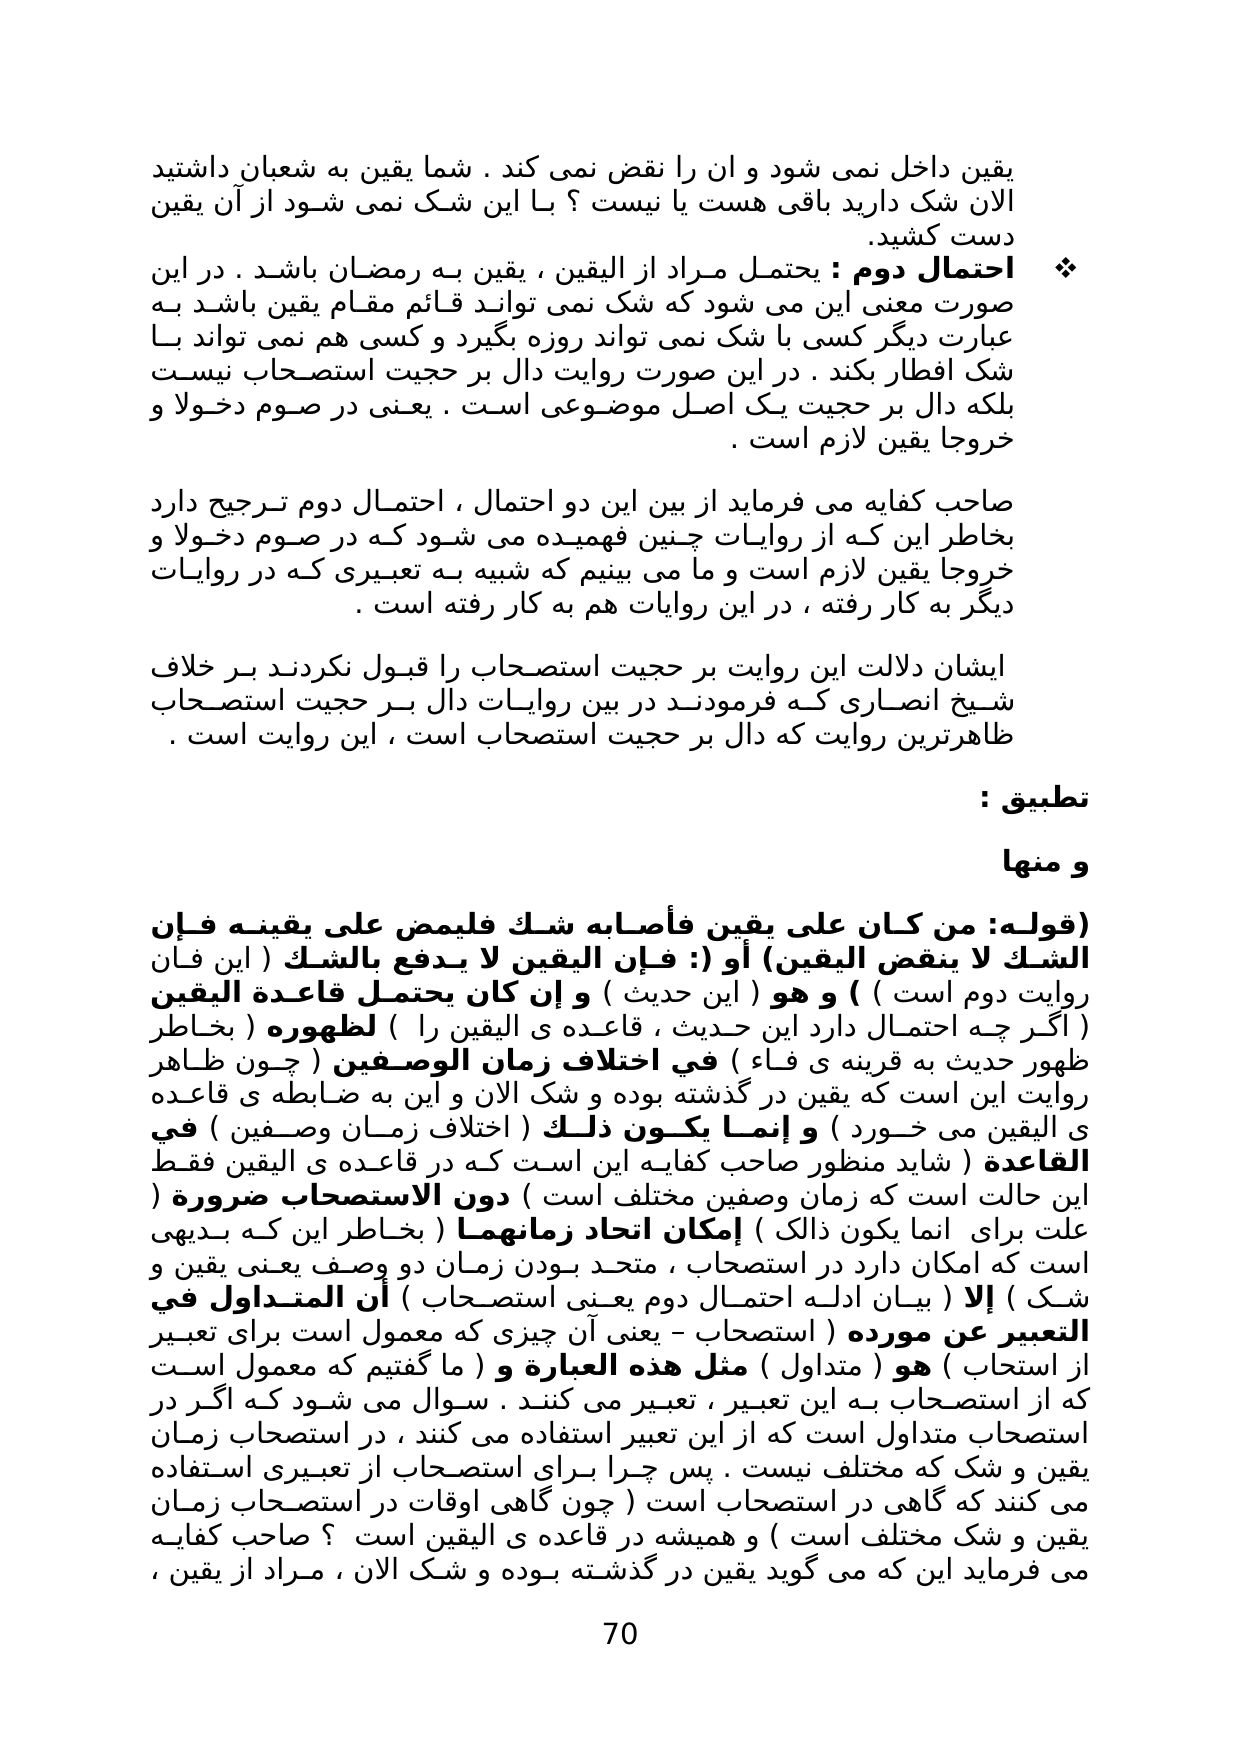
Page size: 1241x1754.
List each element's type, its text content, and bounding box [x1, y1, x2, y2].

list احتمال دوم : یحتمل مراد از الیقین ، یقین به رمضان باشد . در این صورت معنی این می شود که شک نمی تواند قائم مقام یقین باشد به عبارت دیگر کسی با شک نمی تواند روزه بگیرد و کسی هم نمی تواند با شک افطار بکند . در این صورت روایت دال بر حجیت استصحاب نیست بلکه دال بر حجیت یک اصل موضوعی است . یعنی در صوم دخولا و خروجا یقین لازم است . [150, 805, 1053, 1009]
list احتمال اول : یحتمل مراد از الیقین ، یقین به شعبان باشد . در این صورت روایت دال بر حجیت استصحاب است . چون می گوید شک در یقین داخل نمی شود و ان را نقض نمی کند . شما یقین به شعبان داشتید الان شک دارید باقی هست یا نیست ؟ با این شک نمی شود از آن یقین دست کشید. [150, 606, 1053, 776]
text صاحب کفایه می فرماید از بین این دو احتمال ، احتمال دوم ترجیح دارد بخاطر این که از روایات چنین فهمیده می شود که در صوم دخولا و خروجا یقین لازم است و ما می بینیم که شبیه به تعبیری که در روایات دیگر به کار رفته ، در این روایات هم به کار رفته است . [150, 1038, 1015, 1174]
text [150, 1460, 1090, 1596]
text روایت پنجم : روایت علی بن محمد قاسانی که این روایت دو سند دارد که یکی از سند ها صحیحه و دیگری صحیحه نیست اما صحیحه بودن یکی از این سندها کفایت می کند . [150, 344, 1090, 446]
text در این الیقین ، دو احتمال است : [150, 541, 1090, 577]
text تطبیق : [150, 1334, 1090, 1368]
text روایت : اليقين لا يدخل فيه الشك صم للرؤية و أفطر للرؤية . [150, 475, 1090, 512]
text ایشان دلالت این روایت بر حجیت استصحاب را قبول نکردند بر خلاف شیخ انصاری که فرمودند در بین روایات دال بر حجیت استصحاب ظاهرترین روایت که دال بر حجیت استصحاب است ، این روایت است . [150, 1203, 1015, 1305]
text با توجه به روندی که طی شد معلوم می شود که صاحب کفایه دلالت این روایت بر حجیت استصحاب را قبول کردند . [150, 247, 1090, 315]
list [150, 150, 978, 218]
text و منها [150, 1397, 1090, 1431]
